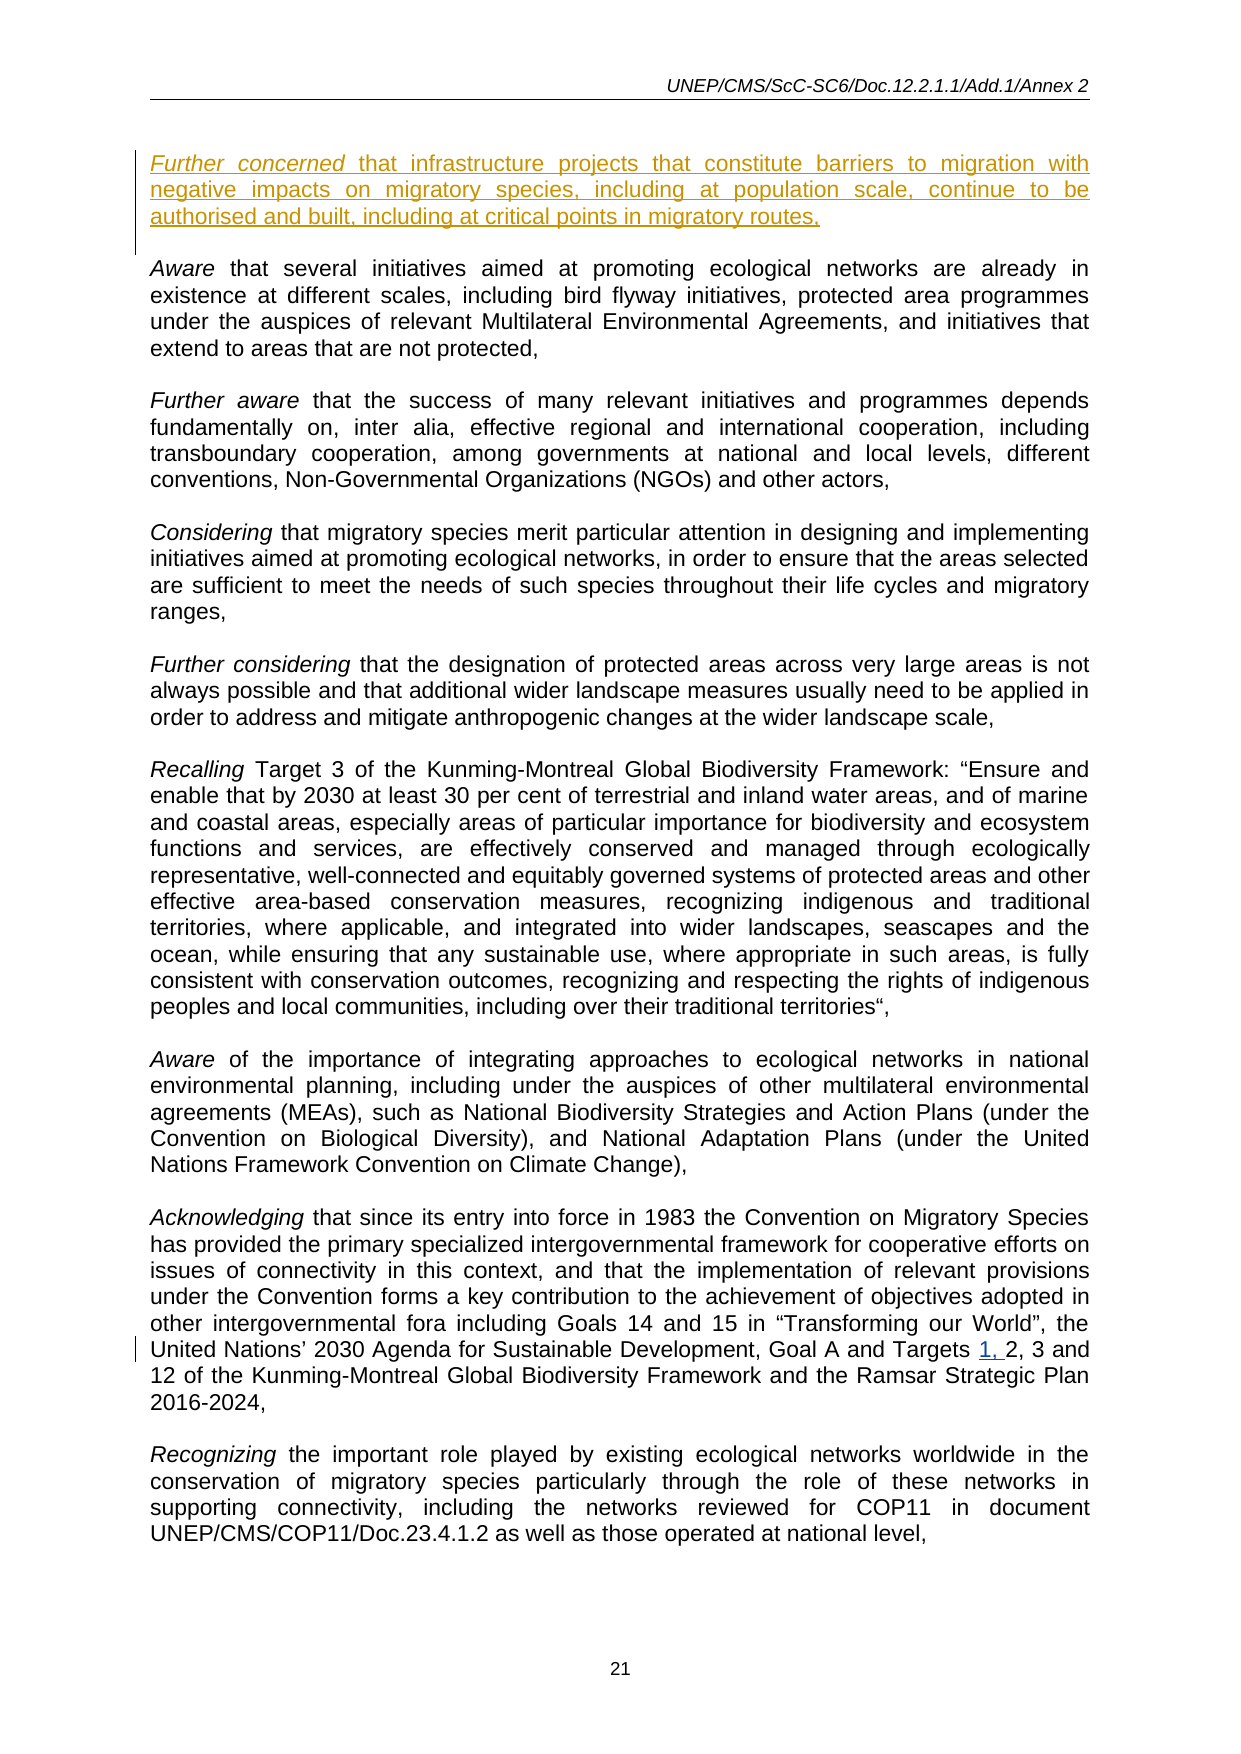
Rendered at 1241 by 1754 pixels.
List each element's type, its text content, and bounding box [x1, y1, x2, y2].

text Recalling Target 3 of the Kunming-Montreal Global Biodiversity Framework: “Ensure and enable that by 2030 at least 30 per cent of terrestrial and inland water areas, and of marine and coastal areas, especially areas of particular importance for biodiversity and ecosystem functions and services, are effectively conserved and managed through ecologically representative, well-connected and equitably governed systems of protected areas and other effective area-based conservation measures, recognizing indigenous and traditional territories, where applicable, and integrated into wider landscapes, seascapes and the ocean, while ensuring that any sustainable use, where appropriate in such areas, is fully consistent with conservation outcomes, recognizing and respecting the rights of indigenous peoples and local communities, including over their traditional territories“, [150, 756, 1090, 1020]
text Acknowledging that since its entry into force in 1983 the Convention on Migratory Species has provided the primary specialized intergovernmental framework for cooperative efforts on issues of connectivity in this context, and that the implementation of relevant provisions under the Convention forms a key contribution to the achievement of objectives adopted in other intergovernmental fora including Goals 14 and 15 in “Transforming our World”, the United Nations’ 2030 Agenda for Sustainable Development, Goal A and Targets 2, 3 and 12 of the Kunming-Montreal Global Biodiversity Framework and the Ramsar Strategic Plan 2016-2024, [150, 1204, 1090, 1415]
text Considering that migratory species merit particular attention in designing and implementing initiatives aimed at promoting ecological networks, in order to ensure that the areas selected are sufficient to meet the needs of such species throughout their life cycles and migratory ranges, [150, 519, 1090, 624]
text Further considering that the designation of protected areas across very large areas is not always possible and that additional wider landscape measures usually need to be applied in order to address and mitigate anthropogenic changes at the wider landscape scale, [150, 651, 1090, 730]
text Further aware that the success of many relevant initiatives and programmes depends fundamentally on, inter alia, effective regional and international cooperation, including transboundary cooperation, among governments at national and local levels, different conventions, Non-Governmental Organizations (NGOs) and other actors, [150, 387, 1090, 493]
text Aware that several initiatives aimed at promoting ecological networks are already in existence at different scales, including bird flyway initiatives, protected area programmes under the auspices of relevant Multilateral Environmental Agreements, and initiatives that extend to areas that are not protected, [150, 255, 1090, 361]
text Aware of the importance of integrating approaches to ecological networks in national environmental planning, including under the auspices of other multilateral environmental agreements (MEAs), such as National Biodiversity Strategies and Action Plans (under the Convention on Biological Diversity), and National Adaptation Plans (under the United Nations Framework Convention on Climate Change), [150, 1046, 1090, 1178]
text Recognizing the important role played by existing ecological networks worldwide in the conservation of migratory species particularly through the role of these networks in supporting connectivity, including the networks reviewed for COP11 in document UNEP/CMS/COP11/Doc.23.4.1.2 as well as those operated at national level, [150, 1441, 1090, 1547]
